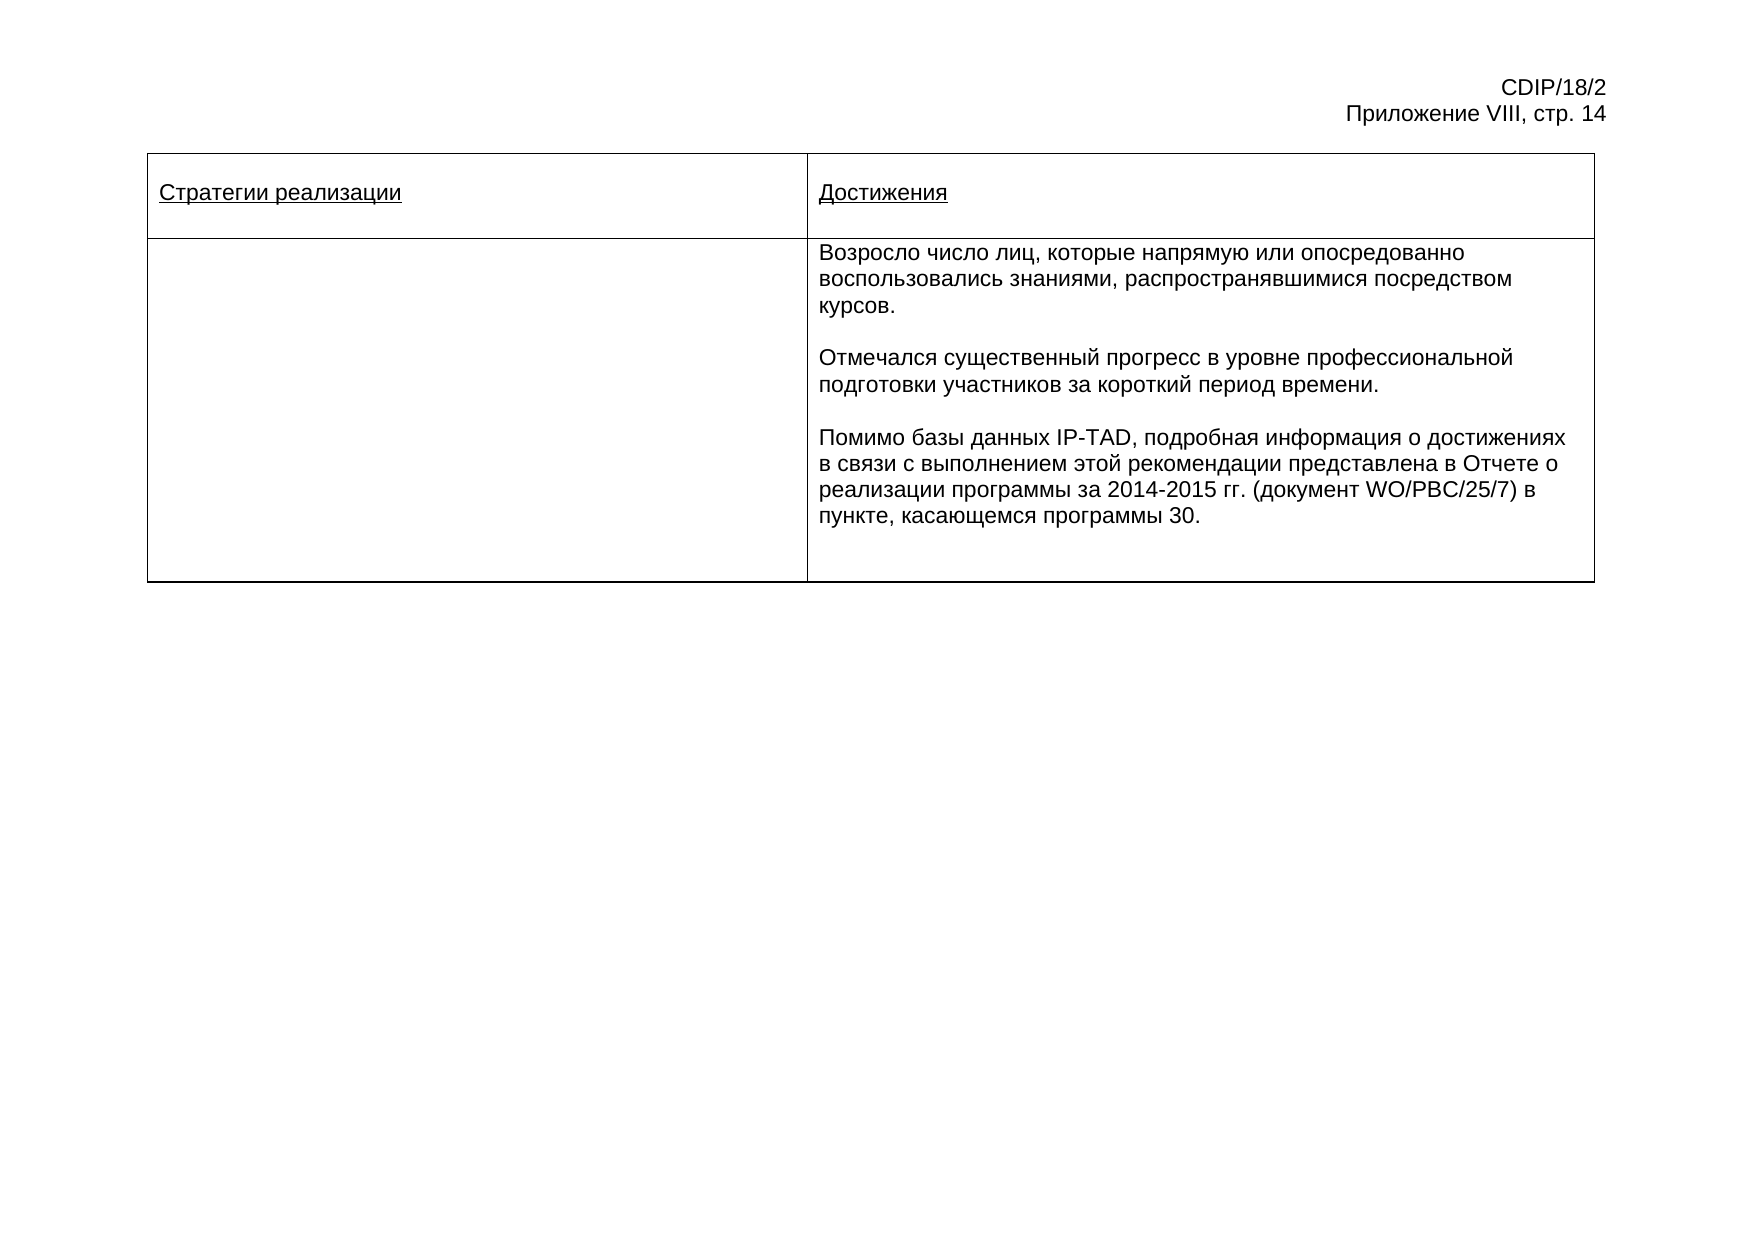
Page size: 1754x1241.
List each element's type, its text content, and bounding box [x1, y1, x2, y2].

table_header Достижения [808, 154, 1594, 238]
table_header Стратегии реализации [148, 154, 807, 238]
table_cell [148, 239, 807, 581]
table_cell Возросло число лиц, которые напрямую или опосредованно воспользовались знаниями, распространявшимися посредством курсов. Отмечался существенный прогресс в уровне профессиональной подготовки участников за короткий период времени. Помимо базы данных IP-TAD, подробная информация о достижениях в связи с выполнением этой рекомендации представлена в Отчете о реализации программы за 2014-2015 гг. (документ WO/PBC/25/7) в пункте, касающемся программы 30. [808, 239, 1594, 581]
